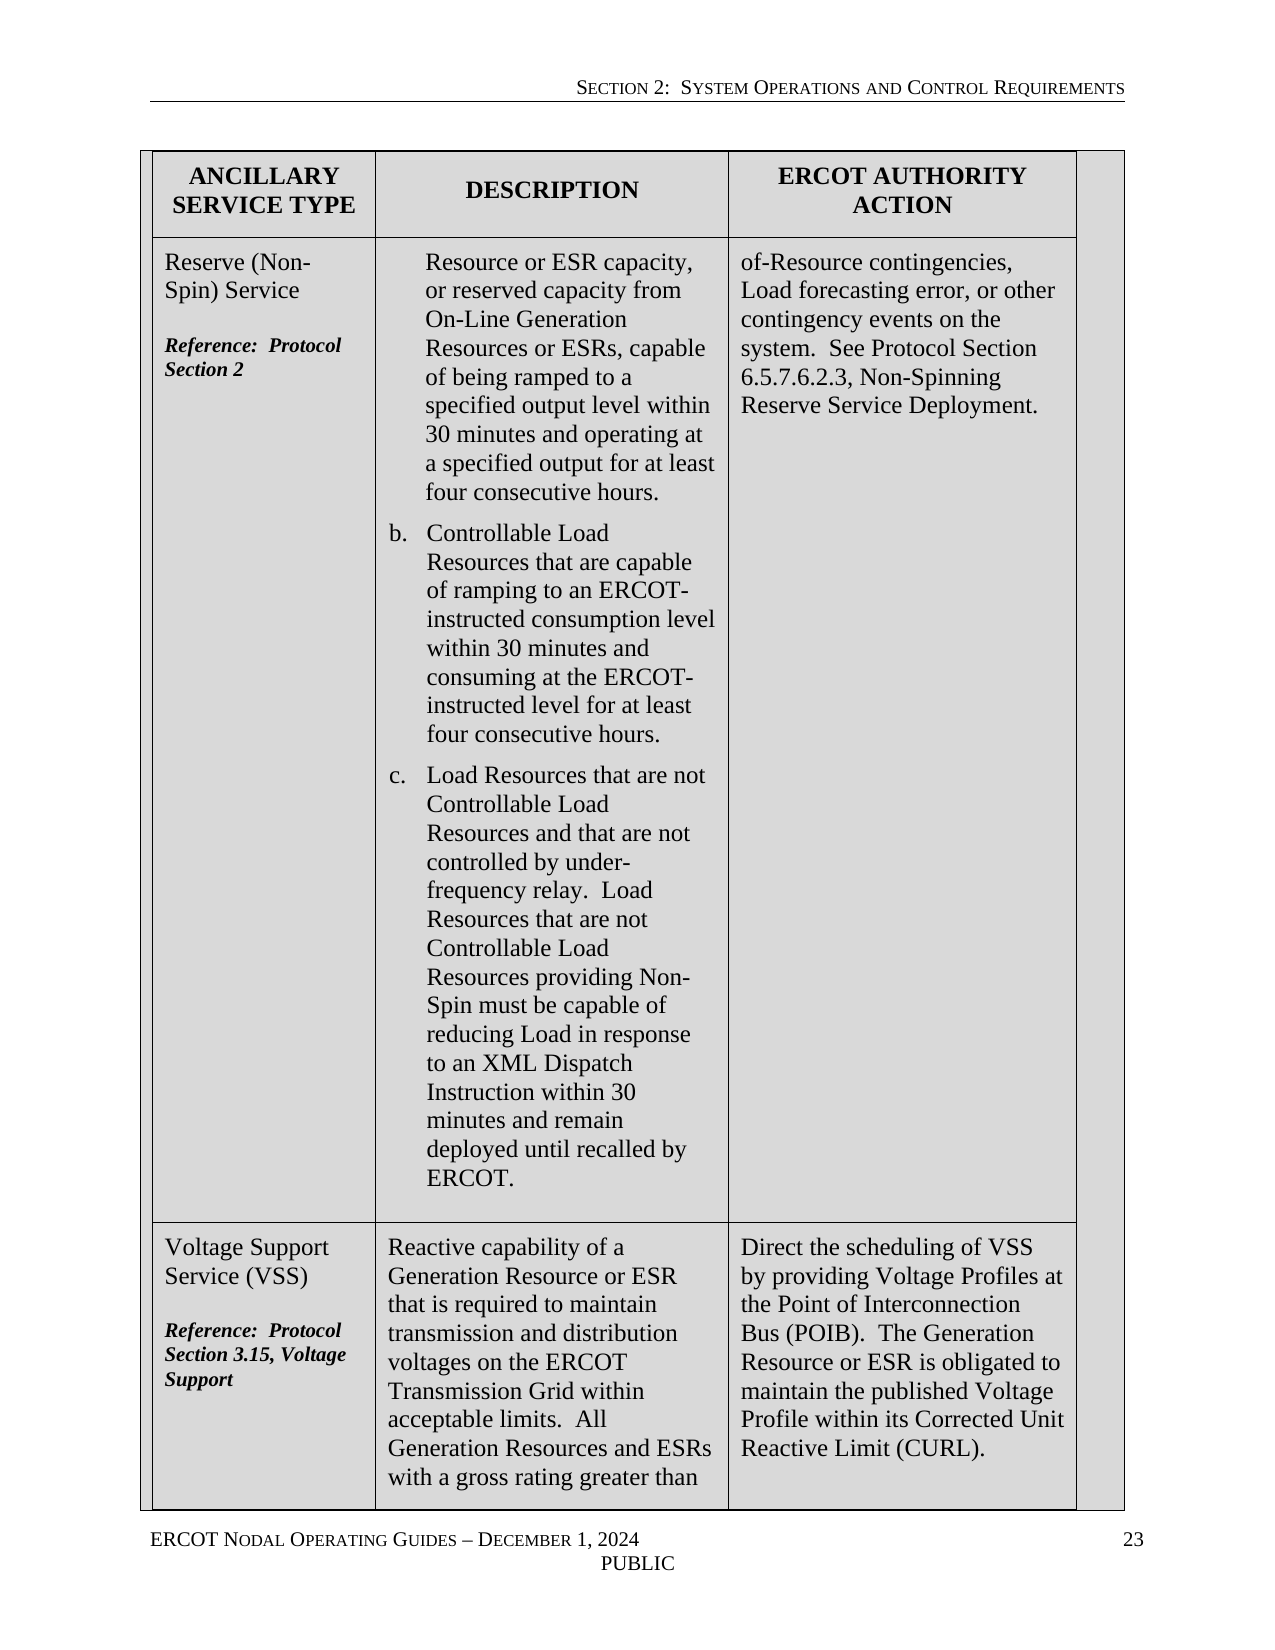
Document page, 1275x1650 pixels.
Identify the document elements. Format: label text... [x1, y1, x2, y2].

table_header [1077, 151, 1124, 1510]
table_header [376, 1223, 728, 1509]
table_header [729, 152, 1076, 237]
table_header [153, 1223, 375, 1509]
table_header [376, 152, 728, 237]
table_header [153, 152, 375, 237]
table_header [141, 151, 152, 1510]
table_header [729, 1223, 1076, 1509]
